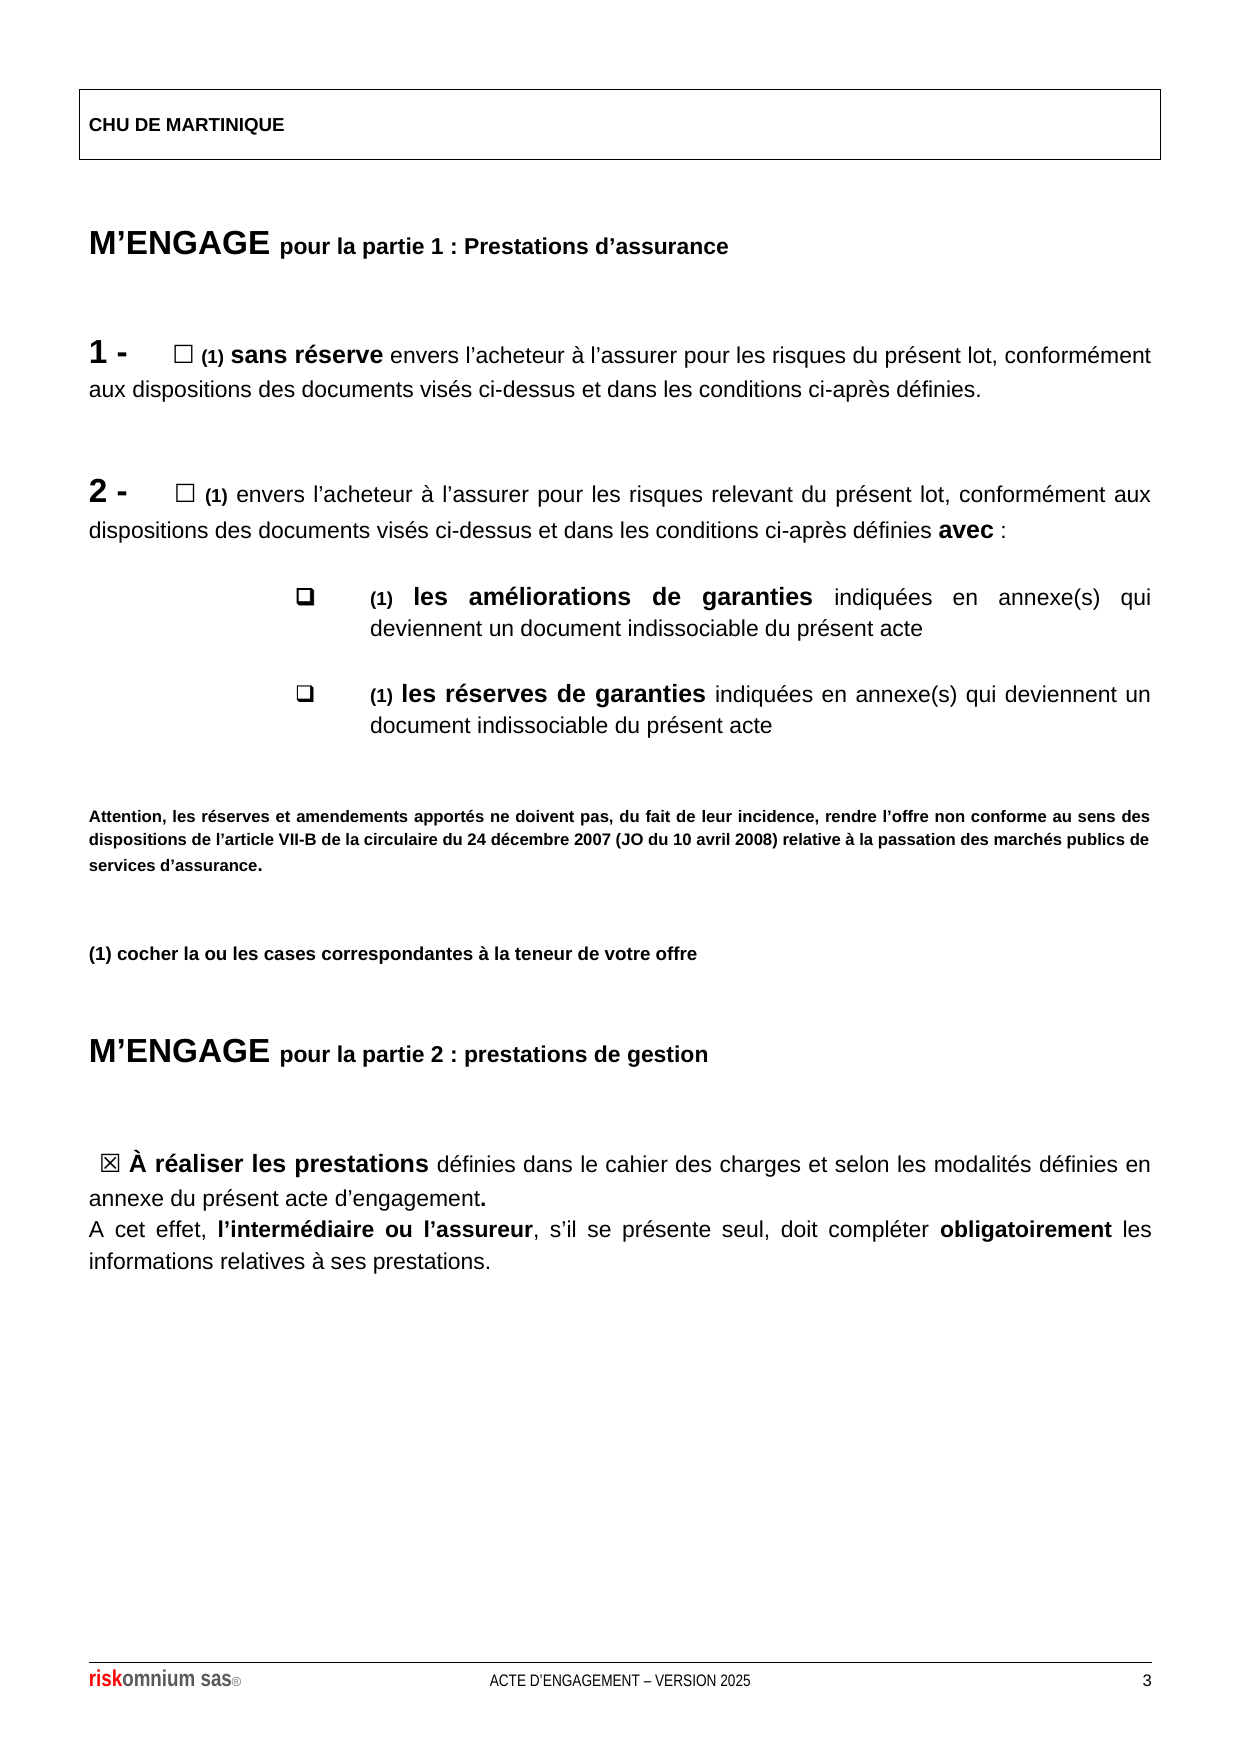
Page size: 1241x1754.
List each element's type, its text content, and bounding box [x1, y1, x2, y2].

text M’ENGAGE pour la partie 1 : Prestations d’assurance [89, 223, 1152, 262]
text 2 - (1) envers l’acheteur à l’assurer pour les risques relevant du présent lot, conformément aux dispositions des documents visés ci-dessus et dans les conditions ci-après définies avec : [89, 471, 1152, 544]
text (1) cocher la ou les cases correspondantes à la teneur de votre offre [89, 942, 1152, 964]
list (1) les réserves de garanties indiquées en annexe(s) qui deviennent un document indissociable du présent acte [295, 678, 1152, 739]
text 1 - (1) sans réserve envers l’acheteur à l’assurer pour les risques du présent lot, conformément aux dispositions des documents visés ci-dessus et dans les conditions ci-après définies. [89, 332, 1152, 403]
list (1) les améliorations de garanties indiquées en annexe(s) qui deviennent un document indissociable du présent acte [295, 581, 1152, 642]
text A cet effet, l’intermédiaire ou l’assureur, s’il se présente seul, doit compléter obligatoirement les informations relatives à ses prestations. [89, 1216, 1152, 1274]
text À réaliser les prestations définies dans le cahier des charges et selon les modalités définies en annexe du présent acte d’engagement. [89, 1141, 1152, 1211]
text M’ENGAGE pour la partie 2 : prestations de gestion [89, 1031, 1152, 1070]
text Attention, les réserves et amendements apportés ne doivent pas, du fait de leur incidence, rendre l’offre non conforme au sens des dispositions de l’article VII-B de la circulaire du 24 décembre 2007 (JO du 10 avril 2008) relative à la passation des marchés publics de services d’assurance. [89, 807, 1152, 875]
